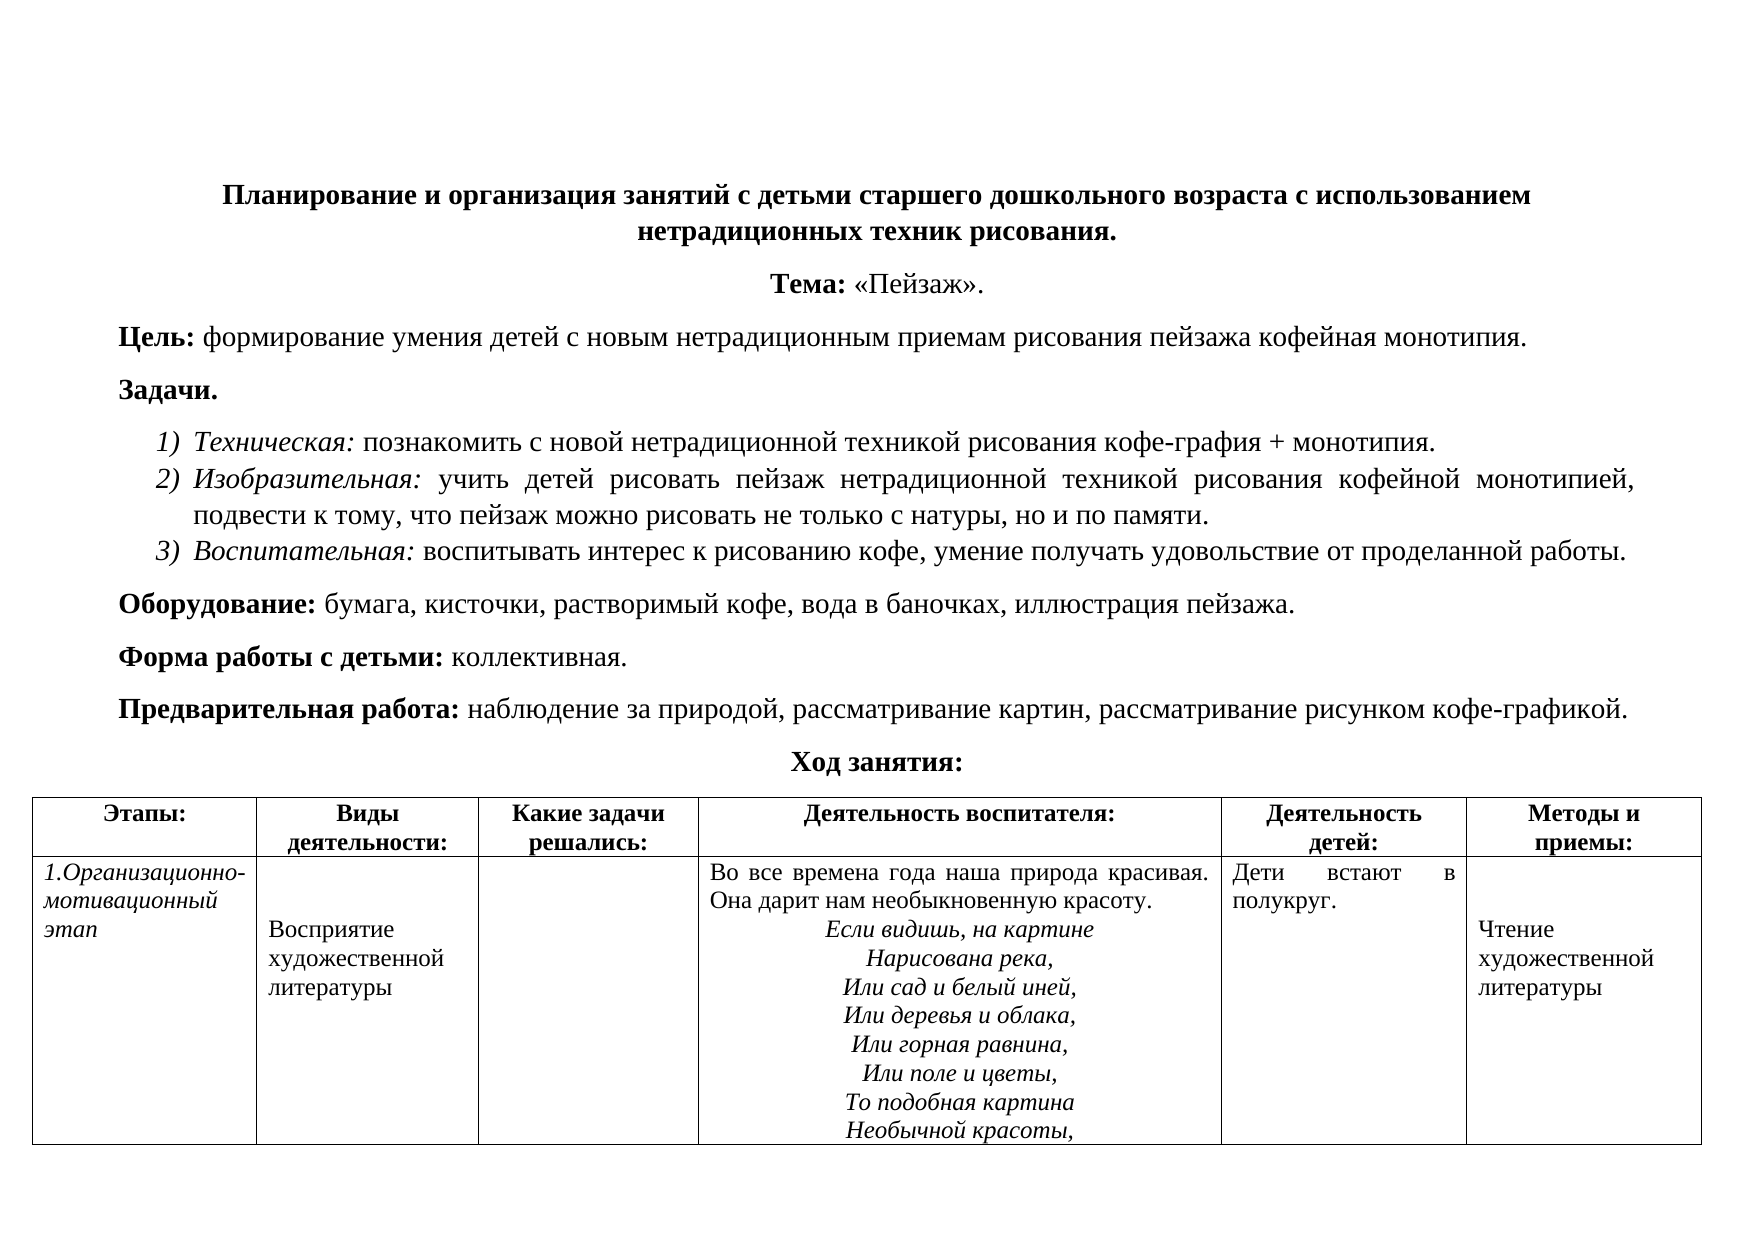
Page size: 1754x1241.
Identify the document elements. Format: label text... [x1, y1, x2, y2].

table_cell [479, 857, 698, 1144]
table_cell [1467, 857, 1701, 1144]
text Оборудование: бумага, кисточки, растворимый кофе, вода в баночках, иллюстрация пейзажа. [118, 586, 1636, 619]
text Ход занятия: [118, 744, 1636, 778]
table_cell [1222, 857, 1466, 1144]
list Воспитательная: воспитывать интерес к рисованию кофе, умение получать удовольствие от проделанной работы. [156, 533, 1636, 567]
text Планирование и организация занятий с детьми старшего дошкольного возраста с использованием нетрадиционных техник рисования. [118, 177, 1636, 247]
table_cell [699, 857, 1221, 1144]
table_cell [33, 857, 256, 1144]
text Тема: «Пейзаж». [118, 266, 1636, 300]
table_header Деятельность детей: [1222, 798, 1466, 856]
text Задачи. [118, 372, 1636, 405]
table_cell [257, 857, 478, 1144]
table_header Этапы: [33, 798, 256, 856]
list Изобразительная: учить детей рисовать пейзаж нетрадиционной техникой рисования кофейной монотипией, подвести к тому, что пейзаж можно рисовать не только с натуры, но и по памяти. [156, 461, 1636, 530]
table_header Какие задачи решались: [479, 798, 698, 856]
text Форма работы с детьми: коллективная. [118, 639, 1636, 672]
text Предварительная работа: наблюдение за природой, рассматривание картин, рассматривание рисунком кофе-графикой. [118, 691, 1636, 725]
list Техническая: познакомить с новой нетрадиционной техникой рисования кофе-графия + монотипия. [156, 424, 1636, 458]
text Цель: формирование умения детей с новым нетрадиционным приемам рисования пейзажа кофейная монотипия. [118, 319, 1636, 352]
table_header Методы и приемы: [1467, 798, 1701, 856]
table_header Виды деятельности: [257, 798, 478, 856]
table_header Деятельность воспитателя: [699, 798, 1221, 856]
